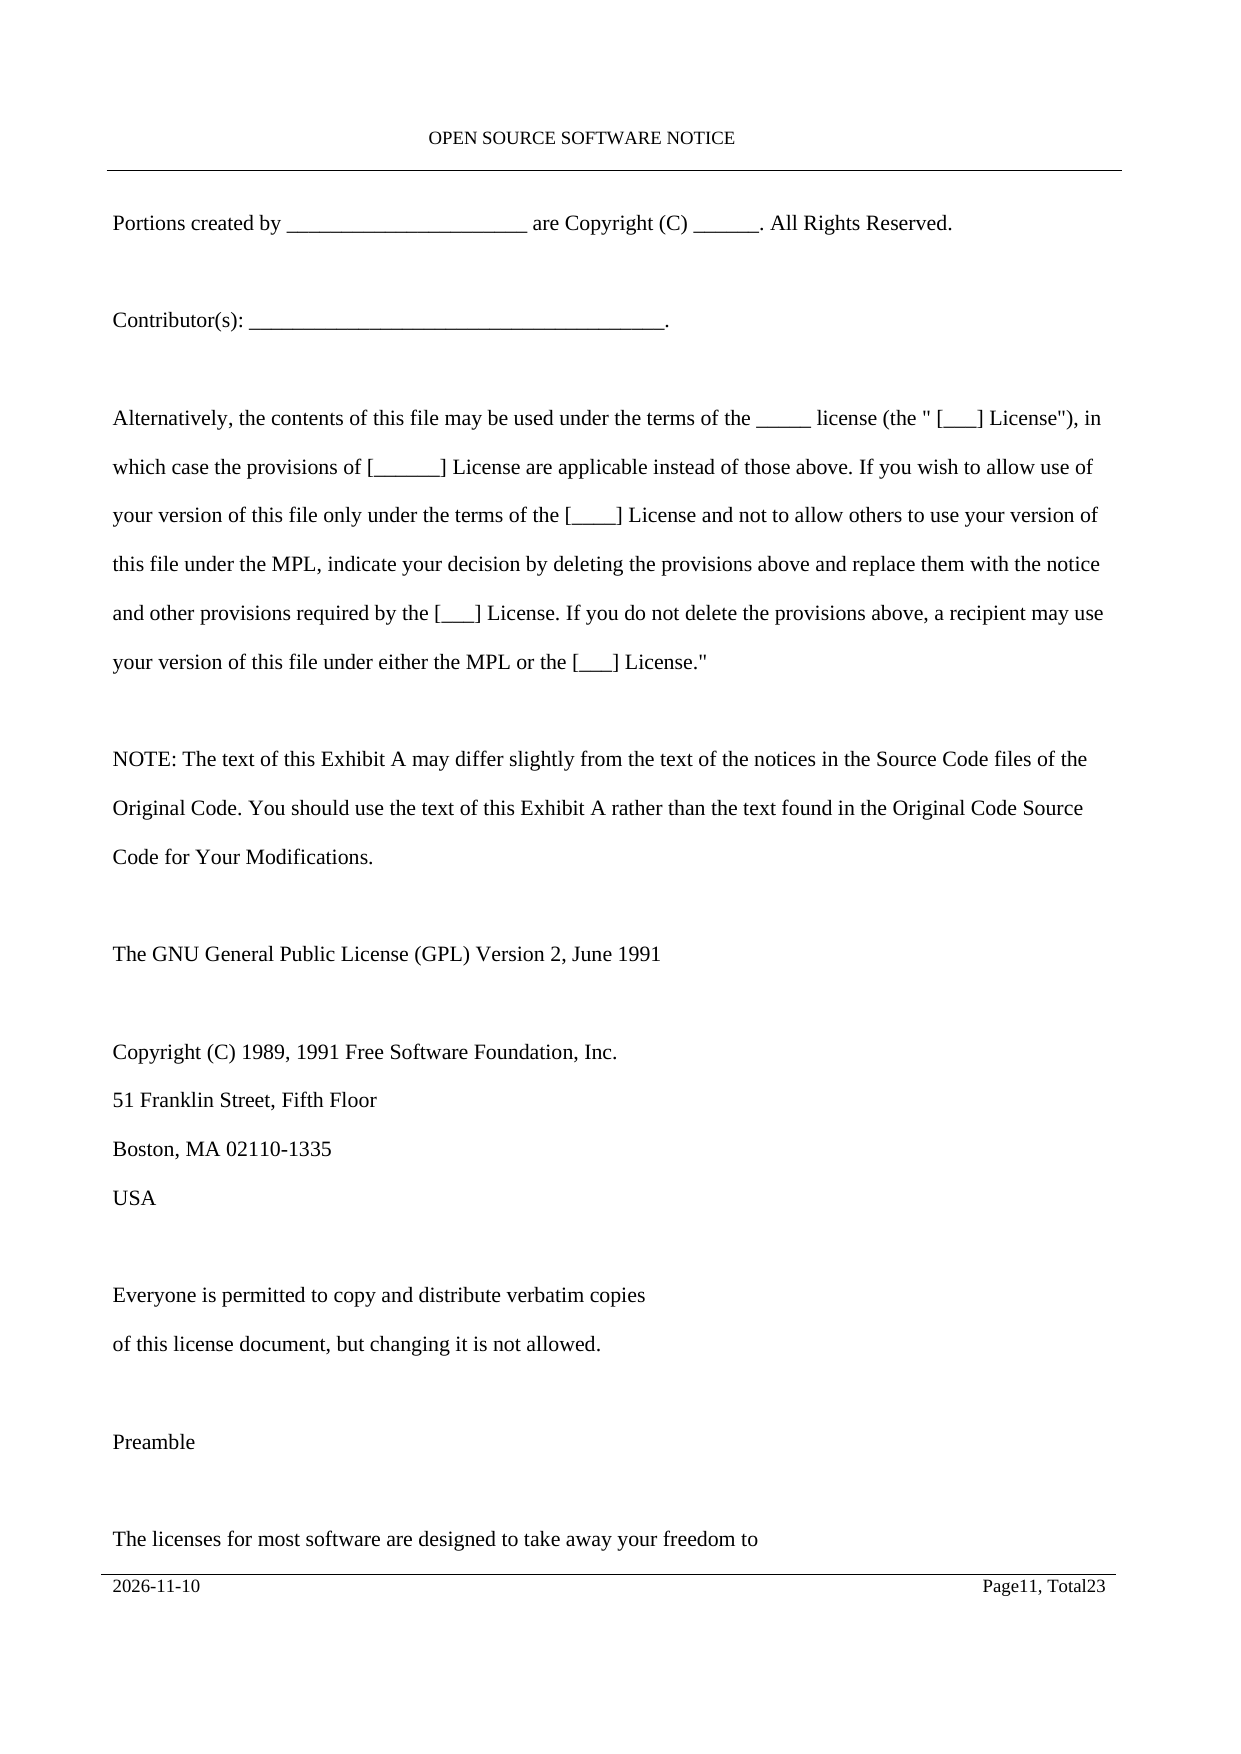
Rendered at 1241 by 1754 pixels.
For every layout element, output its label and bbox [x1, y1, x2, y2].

text [112, 206, 1128, 1555]
